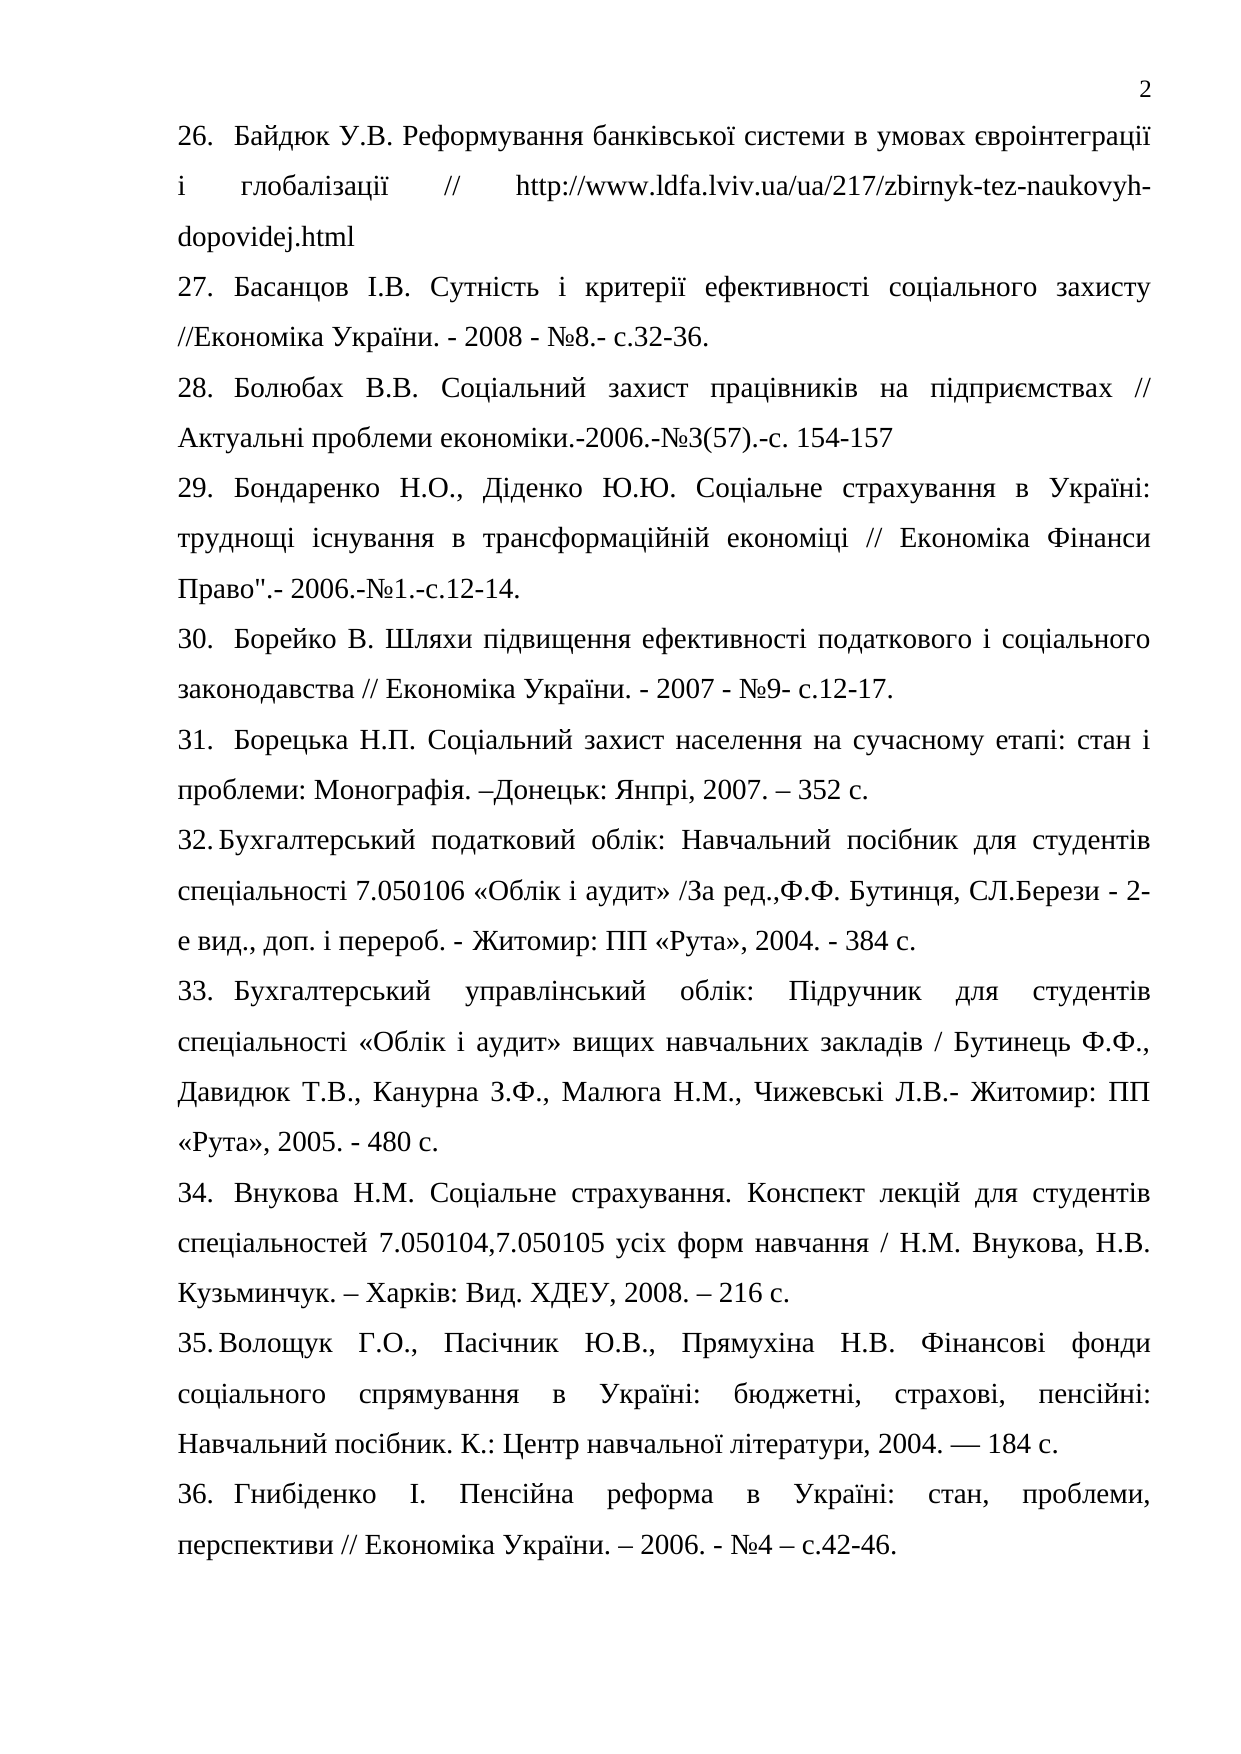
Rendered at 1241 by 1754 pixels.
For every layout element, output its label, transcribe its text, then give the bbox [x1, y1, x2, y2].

list Байдюк У.В. Реформування банківської системи в умовах євроінтеграції і глобалізації // http://www.ldfa.lviv.ua/ua/217/zbirnyk-tez-naukovyh-dopovidej.html [177, 118, 1152, 252]
list Борецька Н.П. Соціальний захист населення на сучасному етапі: стан і проблеми: Монографія. –Донецьк: Янпрі, 2007. – 352 с. [177, 722, 1152, 806]
list Волощук Г.О., Пасічник Ю.В., Прямухіна Н.В. Фінансові фонди соціального спрямування в Україні: бюджетні, страхові, пенсійні: Навчальний посібник. К.: Центр навчальної літератури, 2004. — 184 с. [177, 1326, 1152, 1460]
list Басанцов І.В. Сутність і критерії ефективності соціального захисту //Економіка України. - 2008 - №8.- с.32-36. [177, 269, 1152, 353]
list Внукова Н.М. Соціальне страхування. Конспект лекцій для студентів спеціальностей 7.050104,7.050105 усіх форм навчання / Н.М. Внукова, Н.В. Кузьминчук. – Харків: Вид. ХДЕУ, 2008. – 216 с. [177, 1175, 1152, 1309]
list Гнибіденко І. Пенсійна реформа в Україні: стан, проблеми, перспективи // Економіка України. – 2006. - №4 – с.42-46. [177, 1477, 1152, 1560]
list Борейко В. Шляхи підвищення ефективності податкового і соціального законодавства // Економіка України. - 2007 - №9- с.12-17. [177, 621, 1152, 705]
list Бухгалтерський управлінський облік: Підручник для студентів спеціальності «Облік і аудит» вищих навчальних закладів / Бутинець Ф.Ф., Давидюк Т.В., Канурна З.Ф., Малюга Н.М., Чижевські Л.В.- Житомир: ПП «Рута», 2005. - 480 с. [177, 973, 1152, 1158]
list Болюбах В.В. Соціальний захист працівників на підприємствах // Актуальні проблеми економіки.-2006.-№3(57).-с. 154-157 [177, 370, 1152, 453]
list Бондаренко Н.О., Діденко Ю.Ю. Соціальне страхування в Україні: труднощі існування в трансформаційній економіці // Економіка Фінанси Право".- 2006.-№1.-с.12-14. [177, 470, 1152, 604]
list Бухгалтерський податковий облік: Навчальний посібник для студентів спеціальності 7.050106 «Облік і аудит» /За ред.,Ф.Ф. Бутинця, СЛ.Берези - 2-е вид., доп. і перероб. - Житомир: ПП «Рута», 2004. - 384 с. [177, 822, 1152, 957]
